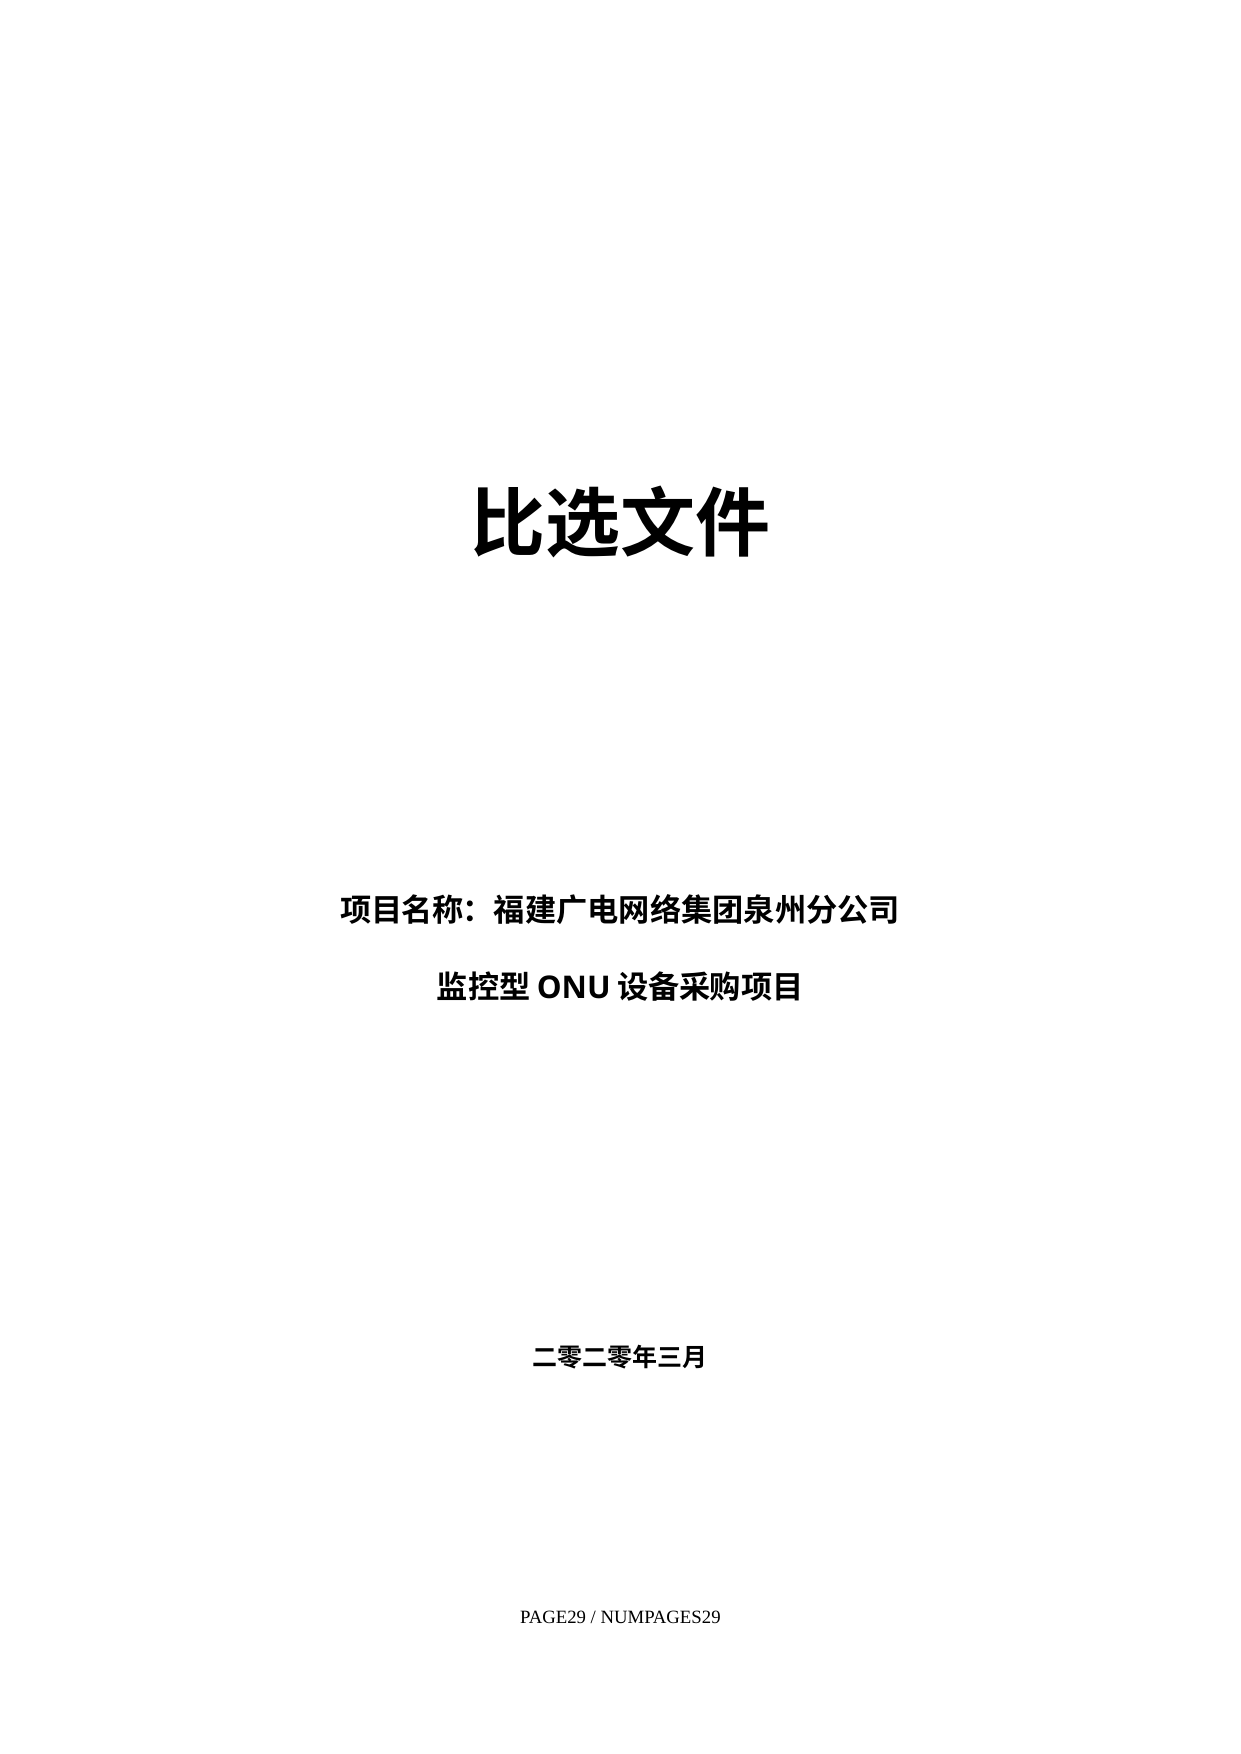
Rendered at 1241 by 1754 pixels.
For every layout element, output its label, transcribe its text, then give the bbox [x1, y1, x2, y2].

text 监控型ONU设备采购项目 [187, 953, 1053, 1018]
text 二零二零年三月 [187, 1323, 1053, 1388]
text 项目名称：福建广电网络集团泉州分公司 [187, 875, 1053, 940]
text 比选文件 [187, 453, 1053, 583]
